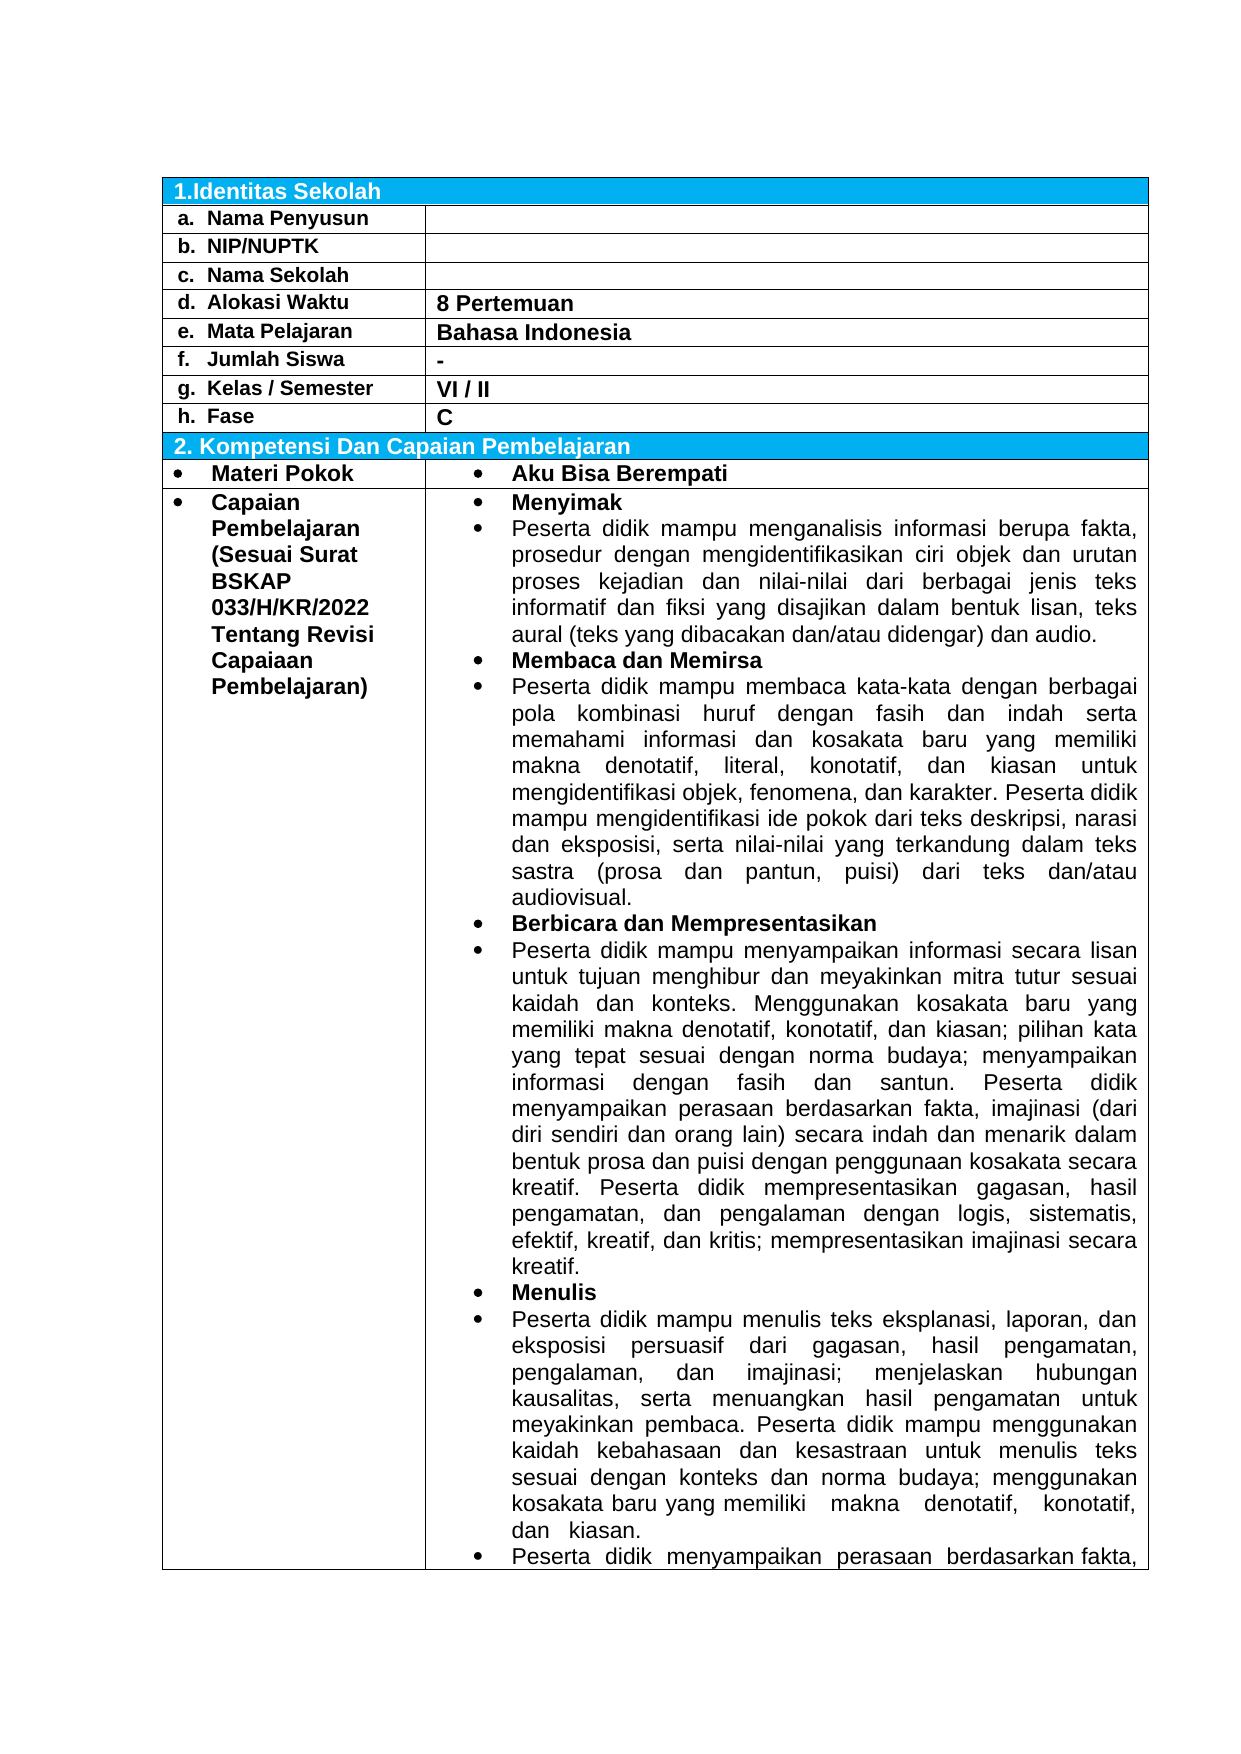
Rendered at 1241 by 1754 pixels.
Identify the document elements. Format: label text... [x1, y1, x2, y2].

table_cell 1.Identitas Sekolah [163, 178, 1148, 204]
table_cell Nama Penyusun [163, 206, 425, 233]
table_cell Mata Pelajaran [163, 319, 425, 346]
table_cell 2. Kompetensi Dan Capaian Pembelajaran [163, 433, 1148, 459]
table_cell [163, 489, 425, 1569]
table_cell NIP/NUPTK [163, 234, 425, 262]
table_cell [426, 263, 1148, 289]
table_cell - [426, 347, 1148, 375]
table_cell VI / II [426, 376, 1148, 403]
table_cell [426, 489, 1148, 1569]
table_cell [426, 234, 1148, 262]
table_cell Aku Bisa Berempati [426, 460, 1148, 488]
table_cell Materi Pokok [163, 460, 425, 488]
table_cell C [426, 404, 1148, 432]
table_cell Nama Sekolah [163, 263, 425, 289]
table_cell Jumlah Siswa [163, 347, 425, 375]
table_cell [426, 206, 1148, 233]
table_cell Bahasa Indonesia [426, 319, 1148, 346]
table_cell Kelas / Semester [163, 376, 425, 403]
table_cell Fase [163, 404, 425, 432]
table_cell Alokasi Waktu [163, 290, 425, 318]
table_cell 8 Pertemuan [426, 290, 1148, 318]
